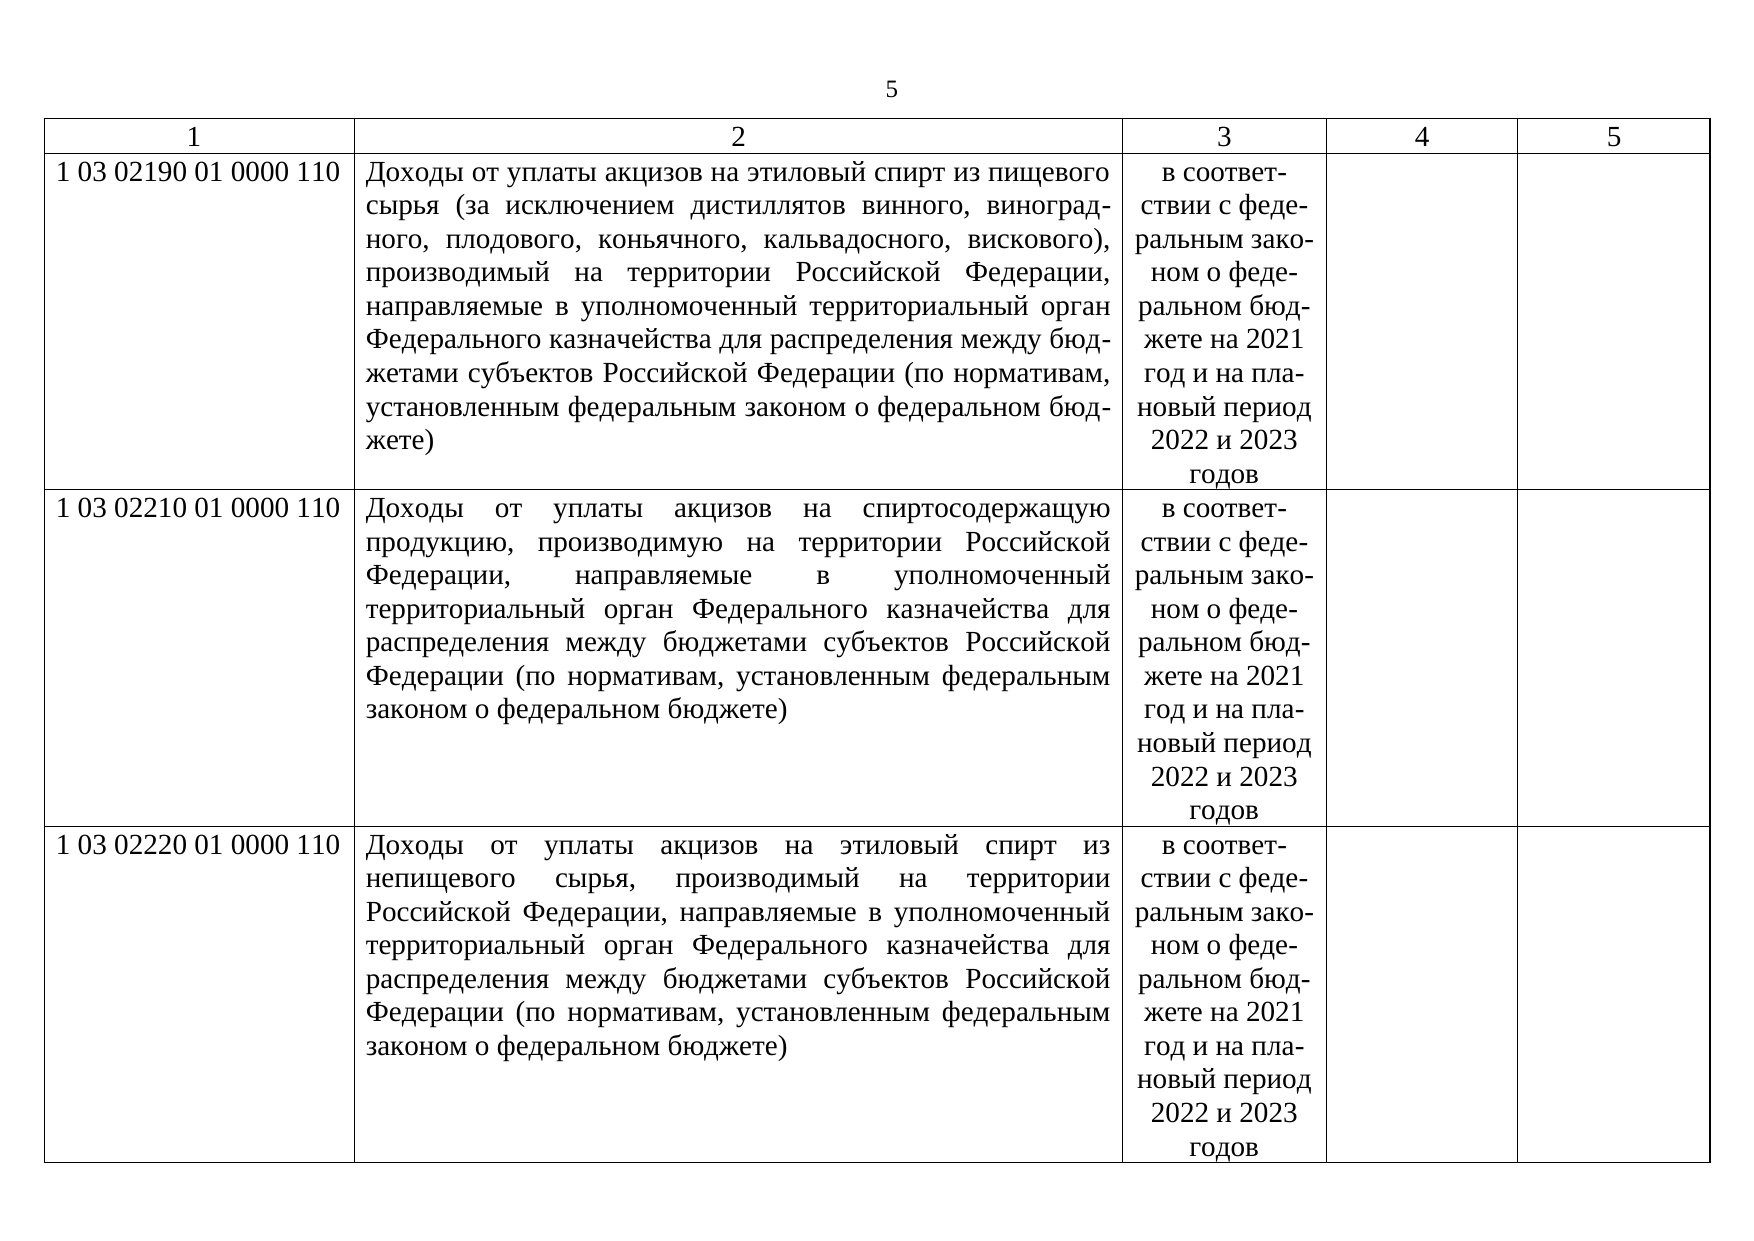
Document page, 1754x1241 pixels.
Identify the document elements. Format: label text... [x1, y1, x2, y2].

table_header 3 [1123, 119, 1326, 153]
table_cell 1 03 02210 01 0000 110 [45, 490, 354, 826]
table_cell [1518, 490, 1709, 826]
table_cell 1 03 02190 01 0000 110 [45, 154, 354, 489]
table_cell Доходы от уплаты акцизов на спиртосодержащую продукцию, производимую на территории Российской Федерации, направляемые в уполномоченный территориальный орган Федерального казначейства для распределения между бюджетами субъектов Российской Федерации (по нормативам, установленным федеральным законом о федеральном бюджете) [355, 490, 1122, 826]
table_cell [1327, 490, 1517, 826]
table_cell Доходы от уплаты акцизов на этиловый спирт из пищевого сырья (за исключением дистиллятов винного, виноградного, плодового, коньячного, кальвадосного, вискового), производимый на территории Российской Федерации, направляемые в уполномоченный территориальный орган Федерального казначейства для распределения между бюджетами субъектов Российской Федерации (по нормативам, установленным федеральным законом о федеральном бюджете) [355, 154, 1122, 489]
table_header 5 [1518, 119, 1709, 153]
table_cell [1327, 827, 1517, 1162]
table_cell в соответствии с федеральным законом о федеральном бюджете на 2021 год и на плановый период 2022 и 2023 годов [1123, 490, 1326, 826]
table_cell в соответствии с федеральным законом о федеральном бюджете на 2021 год и на плановый период 2022 и 2023 годов [1123, 154, 1326, 489]
table_cell Доходы от уплаты акцизов на этиловый спирт из непищевого сырья, производимый на территории Российской Федерации, направляемые в уполномоченный территориальный орган Федерального казначейства для распределения между бюджетами субъектов Российской Федерации (по нормативам, установленным федеральным законом о федеральном бюджете) [355, 827, 1122, 1162]
table_header 2 [355, 119, 1122, 153]
table_cell в соответствии с федеральным законом о федеральном бюджете на 2021 год и на плановый период 2022 и 2023 годов [1123, 827, 1326, 1162]
table_cell [1327, 154, 1517, 489]
table_header 1 [45, 119, 354, 153]
table_cell [1518, 827, 1709, 1162]
table_header 4 [1327, 119, 1517, 153]
table_cell 1 03 02220 01 0000 110 [45, 827, 354, 1162]
table_cell [1518, 154, 1709, 489]
